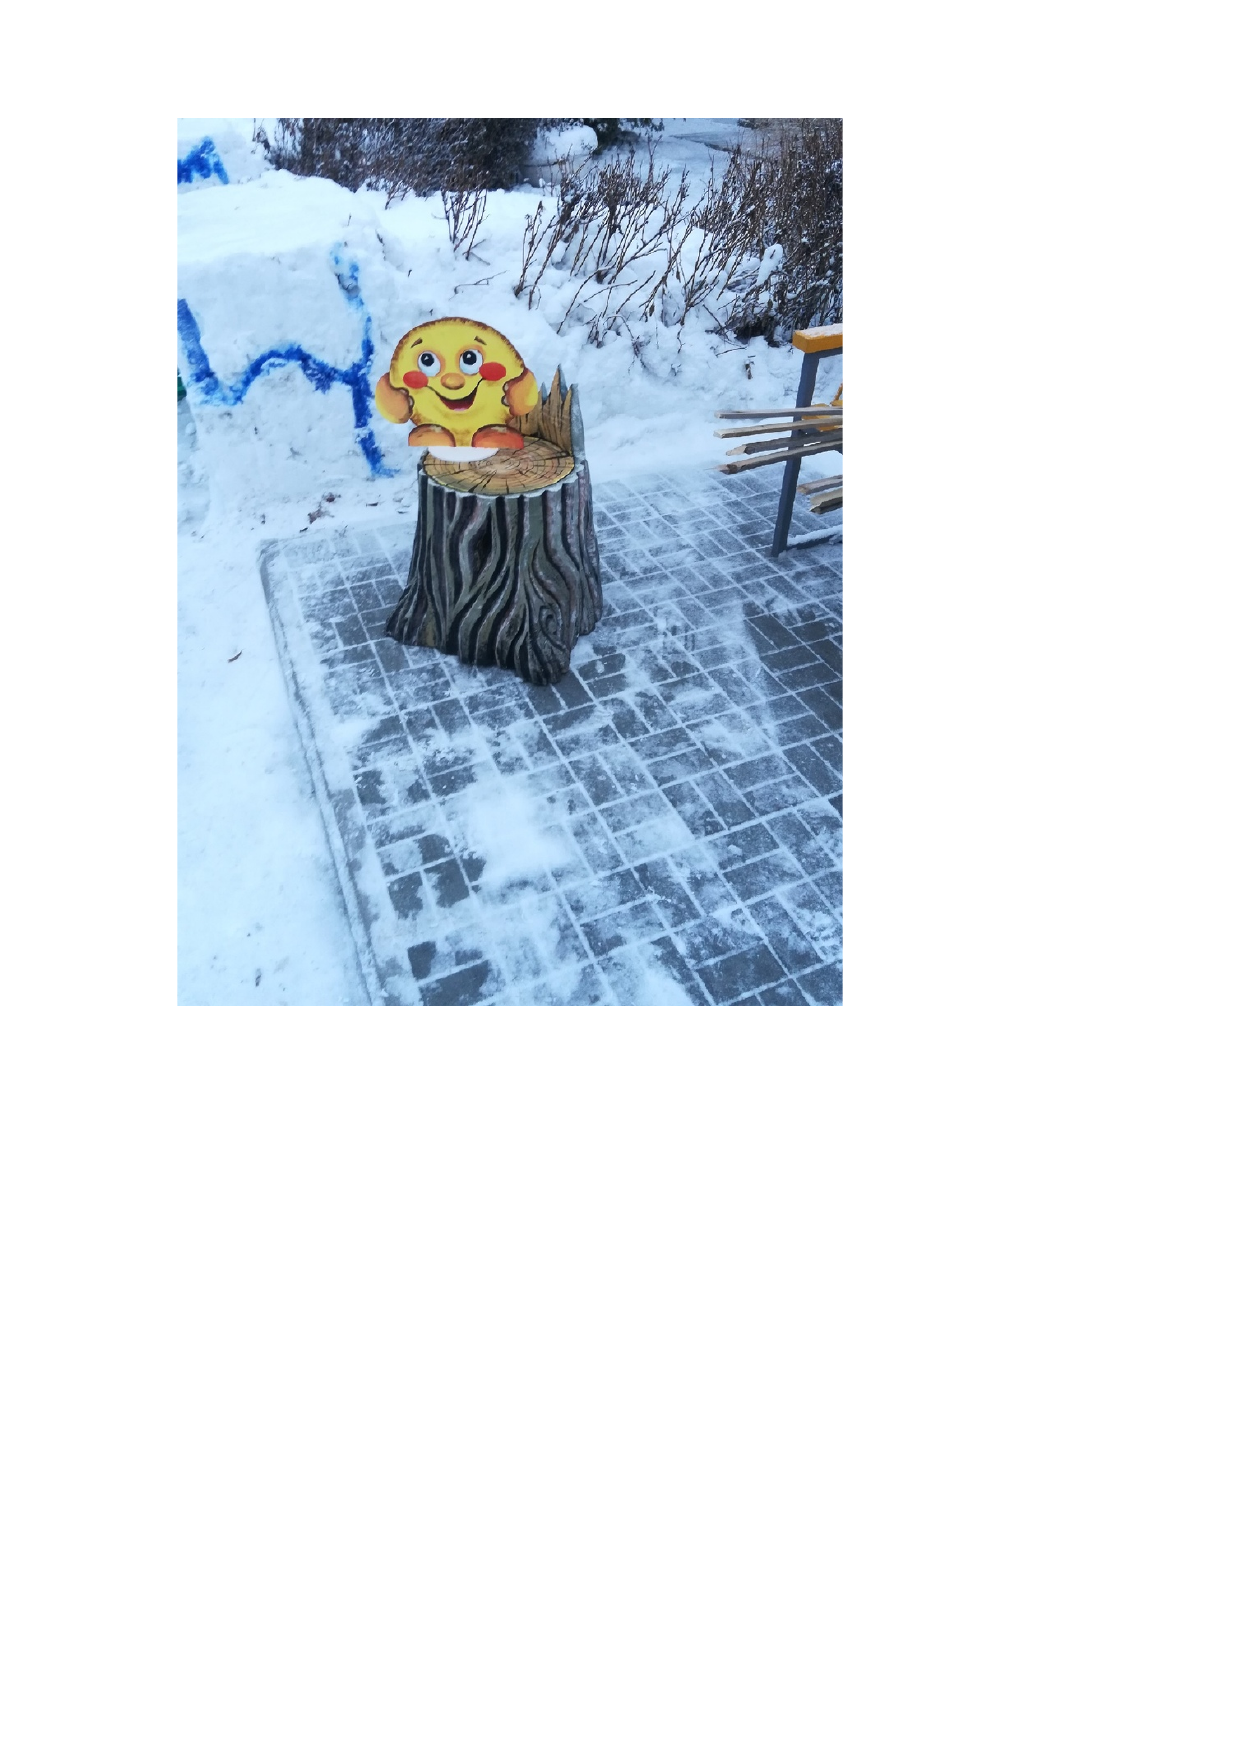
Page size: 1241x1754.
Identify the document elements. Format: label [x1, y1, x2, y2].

picture [177, 118, 843, 1006]
